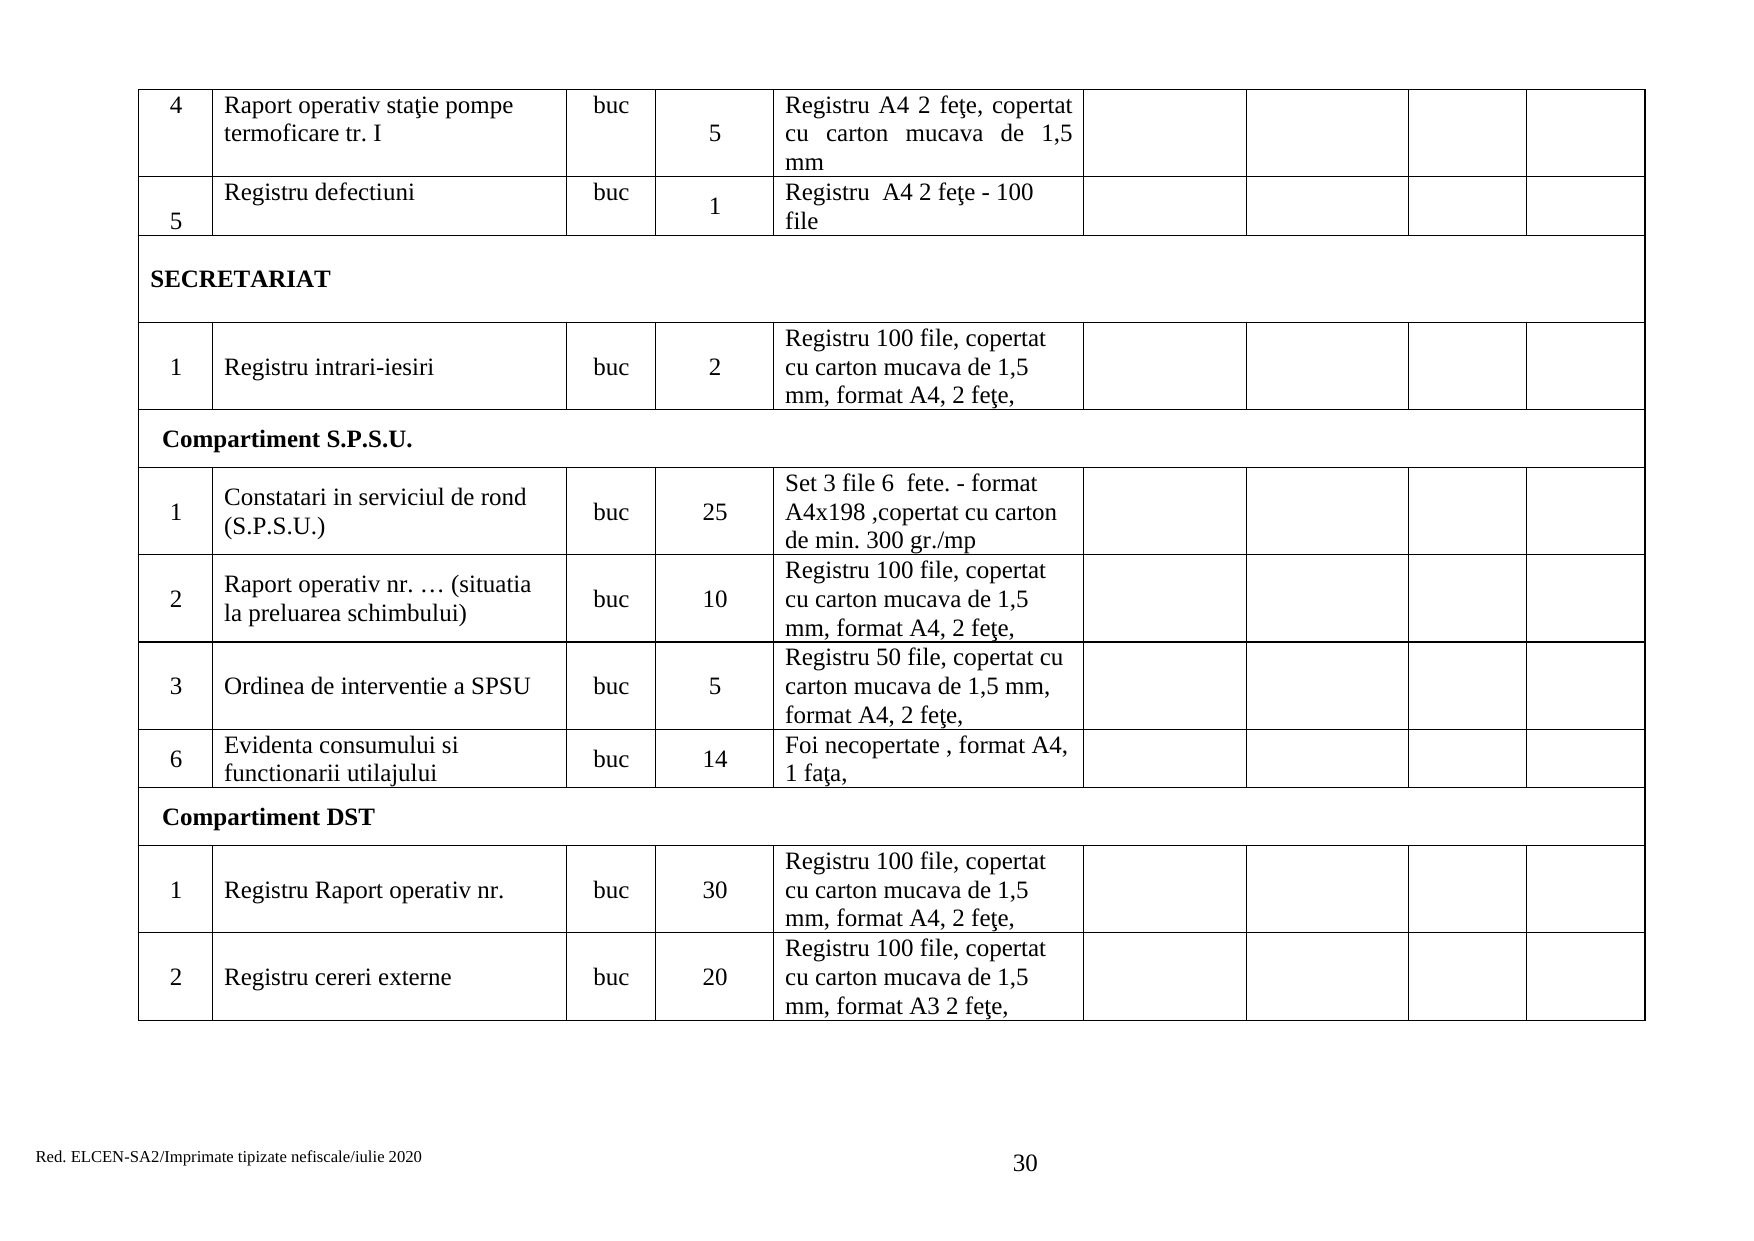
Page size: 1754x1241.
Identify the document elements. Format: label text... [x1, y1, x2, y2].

table_cell [1527, 643, 1644, 729]
table_cell Compartiment DST [139, 788, 1644, 845]
table_cell 20 [656, 933, 773, 1019]
table_cell [1084, 177, 1246, 234]
table_cell [1409, 846, 1526, 932]
table_cell [1247, 468, 1408, 554]
table_cell SECRETARIAT [139, 236, 1644, 322]
table_cell [1247, 323, 1408, 409]
table_cell [1527, 177, 1644, 234]
table_cell buc [567, 846, 655, 932]
table_cell 3 [139, 643, 212, 729]
table_cell Foi necopertate , format A4, 1 faţa, [774, 730, 1083, 787]
table_cell Registru 50 file, copertat cu carton mucava de 1,5 mm, format A4, 2 feţe, [774, 643, 1083, 729]
table_cell [1084, 90, 1246, 176]
table_cell [1247, 643, 1408, 729]
table_cell 30 [656, 846, 773, 932]
table_cell [1409, 643, 1526, 729]
table_cell Registru A4 2 feţe - 100 file [774, 177, 1083, 234]
table_cell [1247, 555, 1408, 641]
table_cell Registru Raport operativ nr. [213, 846, 566, 932]
table_cell [1084, 846, 1246, 932]
table_cell [1084, 555, 1246, 641]
table_cell 6 [139, 730, 212, 787]
table_cell buc [567, 933, 655, 1019]
table_cell Compartiment S.P.S.U. [139, 410, 1644, 467]
table_cell Registru 100 file, copertat cu carton mucava de 1,5 mm, format A4, 2 feţe, [774, 555, 1083, 641]
table_cell [1527, 846, 1644, 932]
table_cell Registru intrari-iesiri [213, 323, 566, 409]
table_cell [1527, 555, 1644, 641]
table_cell 14 [656, 730, 773, 787]
table_cell [1084, 933, 1246, 1019]
table_cell Registru cereri externe [213, 933, 566, 1019]
table_cell Registru 100 file, copertat cu carton mucava de 1,5 mm, format A4, 2 feţe, [774, 846, 1083, 932]
table_cell buc [567, 555, 655, 641]
table_cell [1527, 468, 1644, 554]
table_cell [1247, 177, 1408, 234]
table_cell Ordinea de interventie a SPSU [213, 643, 566, 729]
table_cell buc [567, 177, 655, 234]
table_cell buc [567, 643, 655, 729]
table_cell buc [567, 468, 655, 554]
table_cell [1409, 730, 1526, 787]
table_cell 2 [139, 555, 212, 641]
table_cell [774, 90, 1083, 176]
table_cell Set 3 file 6 fete. - format A4x198 ,copertat cu carton de min. 300 gr./mp [774, 468, 1083, 554]
table_cell 5 [139, 177, 212, 234]
table_cell 5 [656, 90, 773, 176]
table_cell Raport operativ nr. … (situatia la preluarea schimbului) [213, 555, 566, 641]
table_cell Registru 100 file, copertat cu carton mucava de 1,5 mm, format A4, 2 feţe, [774, 323, 1083, 409]
table_cell [1084, 468, 1246, 554]
table_cell [1247, 730, 1408, 787]
table_cell Registru 100 file, copertat cu carton mucava de 1,5 mm, format A3 2 feţe, [774, 933, 1083, 1019]
table_cell 1 [139, 468, 212, 554]
table_cell [1409, 933, 1526, 1019]
table_cell [1409, 555, 1526, 641]
table_cell Evidenta consumului si functionarii utilajului [213, 730, 566, 787]
table_cell [1527, 90, 1644, 176]
table_cell [1409, 90, 1526, 176]
table_cell [1409, 177, 1526, 234]
table_cell [1527, 323, 1644, 409]
table_cell [1247, 933, 1408, 1019]
table_cell 4 [139, 90, 212, 176]
table_cell [1527, 933, 1644, 1019]
table_cell [1409, 468, 1526, 554]
table_cell 25 [656, 468, 773, 554]
table_cell buc [567, 323, 655, 409]
table_cell 10 [656, 555, 773, 641]
table_cell [1527, 730, 1644, 787]
table_cell 2 [139, 933, 212, 1019]
table_cell 1 [139, 846, 212, 932]
table_cell buc [567, 730, 655, 787]
table_cell [1247, 90, 1408, 176]
table_cell 2 [656, 323, 773, 409]
table_cell [1247, 846, 1408, 932]
table_cell 5 [656, 643, 773, 729]
table_cell Raport operativ staţie pompe termoficare tr. I [213, 90, 566, 176]
table_cell 1 [139, 323, 212, 409]
table_cell Constatari in serviciul de rond (S.P.S.U.) [213, 468, 566, 554]
table_cell Registru defectiuni [213, 177, 566, 234]
table_cell [1084, 643, 1246, 729]
table_cell [1084, 730, 1246, 787]
table_cell buc [567, 90, 655, 176]
table_cell [1409, 323, 1526, 409]
table_cell 1 [656, 177, 773, 234]
table_cell [1084, 323, 1246, 409]
